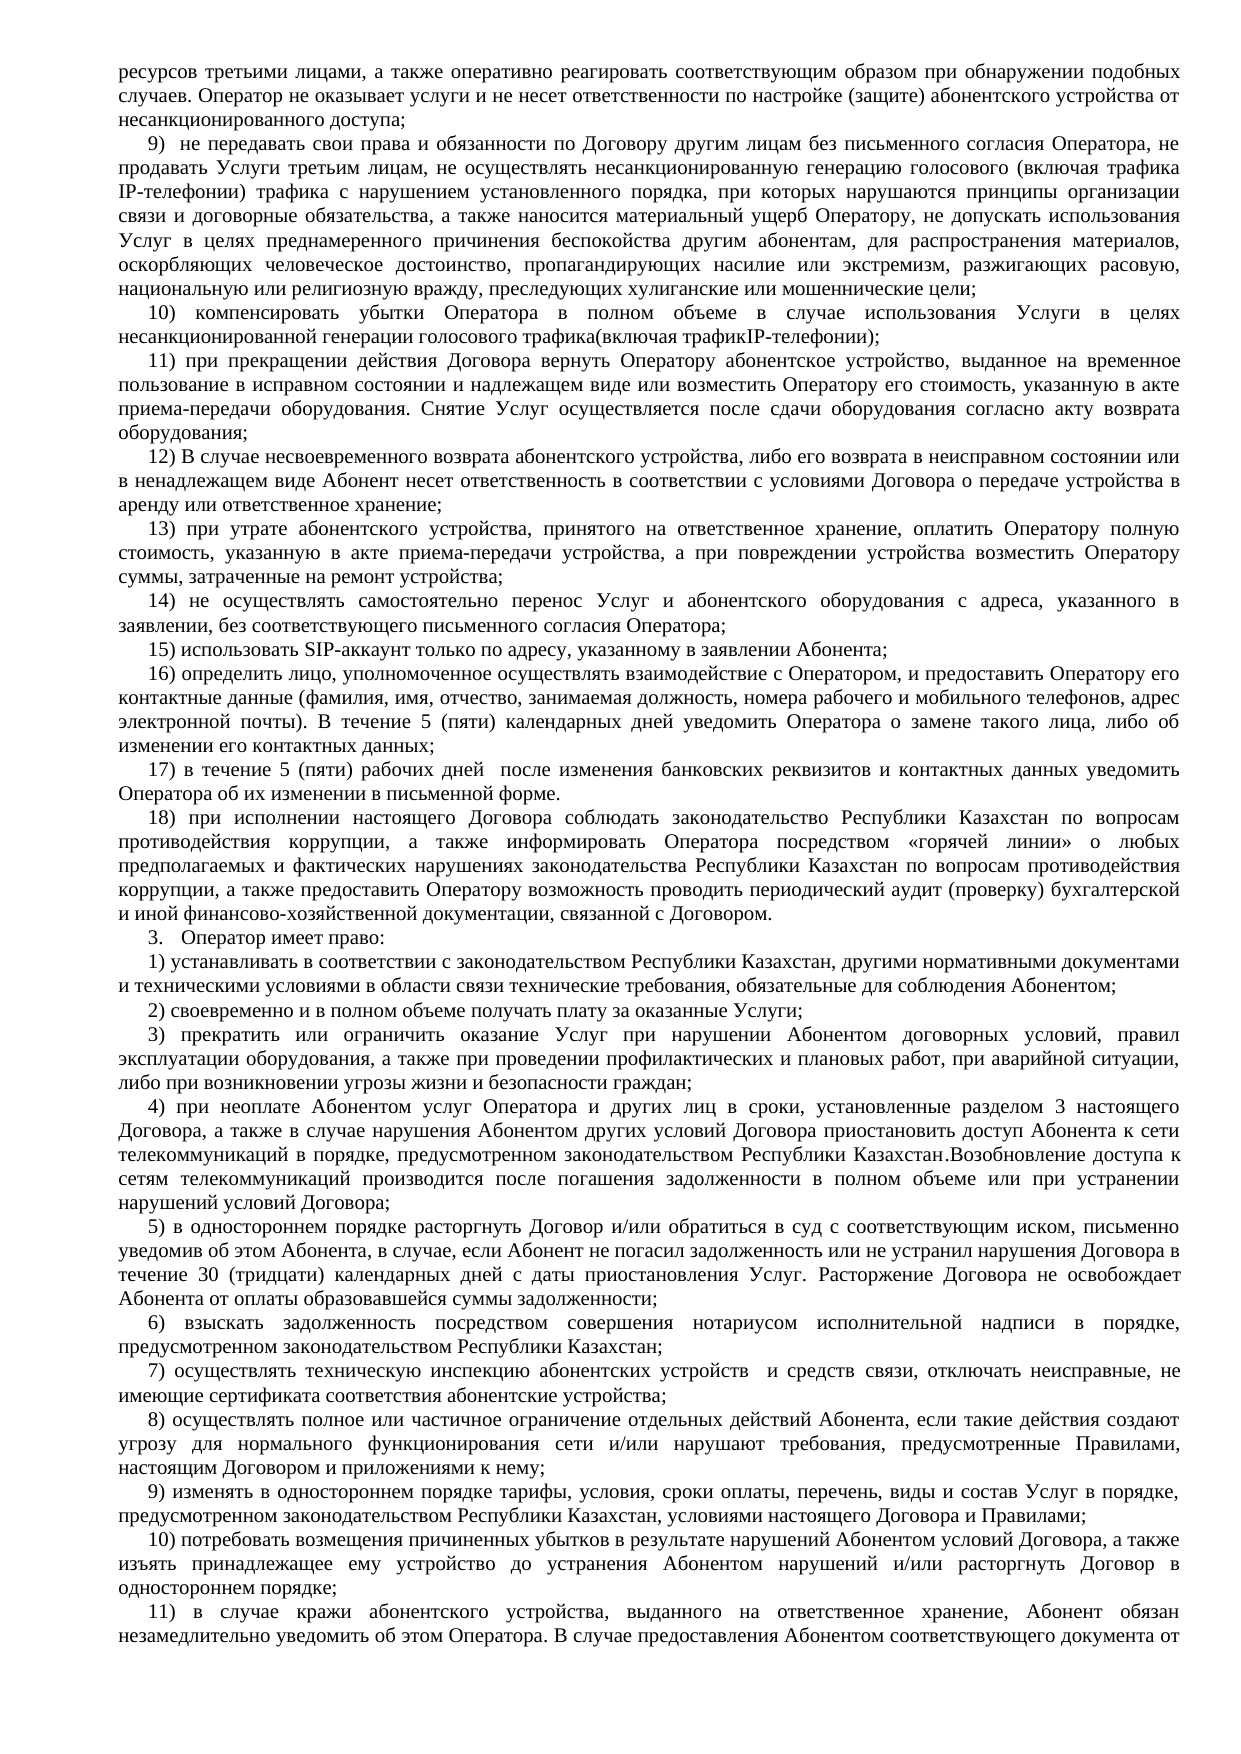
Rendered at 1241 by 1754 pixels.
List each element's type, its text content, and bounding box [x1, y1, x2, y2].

text 13) при утрате абонентского устройства, принятого на ответственное хранение, оплатить Оператору полную стоимость, указанную в акте приема-передачи устройства, а при повреждении устройства возместить Оператору суммы, затраченные на ремонт устройства; [118, 516, 1181, 588]
text 17) в течение 5 (пяти) рабочих дней после изменения банковских реквизитов и контактных данных уведомить Оператора об их изменении в письменной форме. [118, 757, 1181, 805]
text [118, 1599, 1181, 1647]
text 16) определить лицо, уполномоченное осуществлять взаимодействие с Оператором, и предоставить Оператору его контактные данные (фамилия, имя, отчество, занимаемая должность, номера рабочего и мобильного телефонов, адрес электронной почты). В течение 5 (пяти) календарных дней уведомить Оператора о замене такого лица, либо об изменении его контактных данных; [118, 661, 1181, 757]
text 1) устанавливать в соответствии с законодательством Республики Казахстан, другими нормативными документами и техническими условиями в области связи технические требования, обязательные для соблюдения Абонентом; [118, 949, 1181, 997]
text 10) потребовать возмещения причиненных убытков в результате нарушений Абонентом условий Договора, а также изъять принадлежащее ему устройство до устранения Абонентом нарушений и/или расторгнуть Договор в одностороннем порядке; [118, 1527, 1181, 1599]
text 14) не осуществлять самостоятельно перенос Услуг и абонентского оборудования с адреса, указанного в заявлении, без соответствующего письменного согласия Оператора; [118, 588, 1181, 637]
text 7) осуществлять техническую инспекцию абонентских устройств и средств связи, отключать неисправные, не имеющие сертификата соответствия абонентские устройства; [118, 1358, 1181, 1407]
text 11) при прекращении действия Договора вернуть Оператору абонентское устройство, выданное на временное пользование в исправном состоянии и надлежащем виде или возместить Оператору его стоимость, указанную в акте приема-передачи оборудования. Снятие Услуг осуществляется после сдачи оборудования согласно акту возврата оборудования; [118, 348, 1181, 444]
text 5) в одностороннем порядке расторгнуть Договор и/или обратиться в суд с соответствующим иском, письменно уведомив об этом Абонента, в случае, если Абонент не погасил задолженность или не устранил нарушения Договора в течение 30 (тридцати) календарных дней с даты приостановления Услуг. Расторжение Договора не освобождает Абонента от оплаты образовавшейся суммы задолженности; [118, 1214, 1181, 1310]
text 9) не передавать свои права и обязанности по Договору другим лицам без письменного согласия Оператора, не продавать Услуги третьим лицам, не осуществлять несанкционированную генерацию голосового (включая трафика IP-телефонии) трафика с нарушением установленного порядка, при которых нарушаются принципы организации связи и договорные обязательства, а также наносится материальный ущерб Оператору, не допускать использования Услуг в целях преднамеренного причинения беспокойства другим абонентам, для распространения материалов, оскорбляющих человеческое достоинство, пропагандирующих насилие или экстремизм, разжигающих расовую, национальную или религиозную вражду, преследующих хулиганские или мошеннические цели; [118, 131, 1181, 300]
list Оператор имеет право: [118, 925, 1181, 949]
text 6) взыскать задолженность посредством совершения нотариусом исполнительной надписи в порядке, предусмотренном законодательством Республики Казахстан; [118, 1310, 1181, 1358]
text 18) при исполнении настоящего Договора соблюдать законодательство Республики Казахстан по вопросам противодействия коррупции, а также информировать Оператора посредством «горячей линии» о любых предполагаемых и фактических нарушениях законодательства Республики Казахстан по вопросам противодействия коррупции, а также предоставить Оператору возможность проводить периодический аудит (проверку) бухгалтерской и иной финансово-хозяйственной документации, связанной с Договором. [118, 805, 1181, 925]
text 8) осуществлять полное или частичное ограничение отдельных действий Абонента, если такие действия создают угрозу для нормального функционирования сети и/или нарушают требования, предусмотренные Правилами, настоящим Договором и приложениями к нему; [118, 1407, 1181, 1479]
list В случае несвоевременного возврата абонентского устройства, либо его возврата в неисправном состоянии или в ненадлежащем виде Абонент несет ответственность в соответствии с условиями Договора о передаче устройства в аренду или ответственное хранение; [118, 444, 1181, 516]
text 4) при неоплате Абонентом услуг Оператора и других лиц в сроки, установленные разделом 3 настоящего Договора, а также в случае нарушения Абонентом других условий Договора приостановить доступ Абонента к сети телекоммуникаций в порядке, предусмотренном законодательством Республики Казахстан.Возобновление доступа к сетям телекоммуникаций производится после погашения задолженности в полном объеме или при устранении нарушений условий Договора; [118, 1094, 1181, 1214]
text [118, 59, 1181, 131]
text 2) своевременно и в полном объеме получать плату за оказанные Услуги; [118, 997, 1181, 1022]
text 9) изменять в одностороннем порядке тарифы, условия, сроки оплаты, перечень, виды и состав Услуг в порядке, предусмотренном законодательством Республики Казахстан, условиями настоящего Договора и Правилами; [118, 1479, 1181, 1527]
text 10) компенсировать убытки Оператора в полном объеме в случае использования Услуги в целях несанкционированной генерации голосового трафика(включая трафикIP-телефонии); [118, 300, 1181, 348]
text 15) использовать SIP-аккаунт только по адресу, указанному в заявлении Абонента; [118, 637, 1181, 661]
text 3) прекратить или ограничить оказание Услуг при нарушении Абонентом договорных условий, правил эксплуатации оборудования, а также при проведении профилактических и плановых работ, при аварийной ситуации, либо при возникновении угрозы жизни и безопасности граждан; [118, 1022, 1181, 1094]
